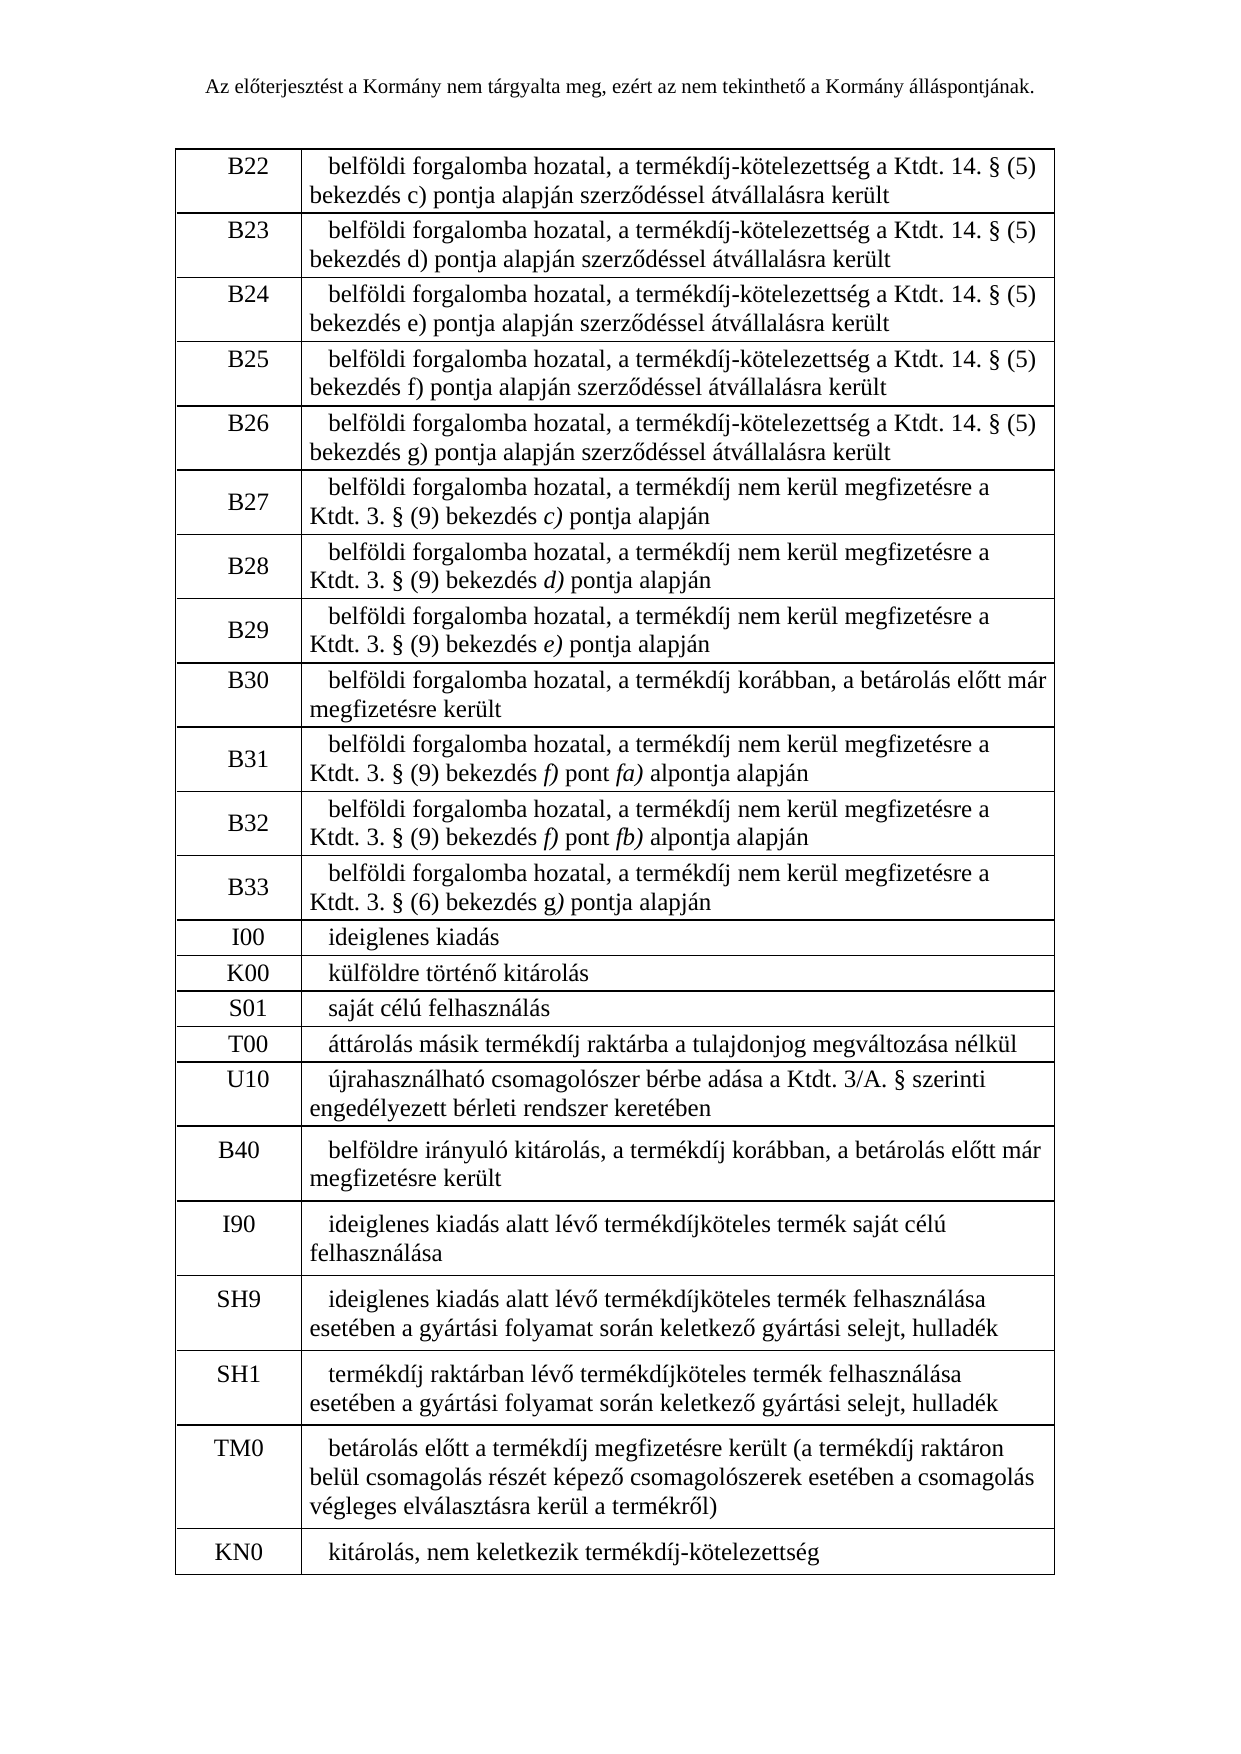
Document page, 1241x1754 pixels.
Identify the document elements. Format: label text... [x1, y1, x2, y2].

table_cell belföldi forgalomba hozatal, a termékdíj korábban, a betárolás előtt már megfizetésre került [302, 664, 1054, 726]
table_cell B23 [176, 213, 301, 276]
table_cell ideiglenes kiadás [302, 921, 1054, 954]
table_cell termékdíj raktárban lévő termékdíjköteles termék felhasználása esetében a gyártási folyamat során keletkező gyártási selejt, hulladék [302, 1351, 1054, 1424]
table_cell külföldre történő kitárolás [302, 956, 1054, 990]
table_cell belföldre irányuló kitárolás, a termékdíj korábban, a betárolás előtt már megfizetésre került [302, 1127, 1054, 1200]
table_cell áttárolás másik termékdíj raktárba a tulajdonjog megváltozása nélkül [302, 1027, 1054, 1061]
table_cell belföldi forgalomba hozatal, a termékdíj-kötelezettség a Ktdt. 14. § (5) bekezdés g) pontja alapján szerződéssel átvállalásra került [302, 407, 1054, 469]
table_cell belföldi forgalomba hozatal, a termékdíj nem kerül megfizetésre a Ktdt. 3. § (9) bekezdés c) pontja alapján [302, 471, 1054, 533]
table_cell belföldi forgalomba hozatal, a termékdíj nem kerül megfizetésre a Ktdt. 3. § (9) bekezdés e) pontja alapján [302, 599, 1054, 662]
table_cell B30 [176, 663, 301, 726]
table_cell I00 [176, 920, 301, 954]
table_cell SH9 [176, 1276, 301, 1349]
table_cell B31 [176, 727, 301, 791]
table_cell betárolás előtt a termékdíj megfizetésre került (a termékdíj raktáron belül csomagolás részét képező csomagolószerek esetében a csomagolás végleges elválasztásra kerül a termékről) [302, 1426, 1054, 1528]
table_cell B28 [176, 535, 301, 598]
table_cell B22 [176, 150, 301, 212]
table_cell TM0 [176, 1425, 301, 1528]
table_cell ideiglenes kiadás alatt lévő termékdíjköteles termék felhasználása esetében a gyártási folyamat során keletkező gyártási selejt, hulladék [302, 1276, 1054, 1349]
table_cell B29 [176, 599, 301, 662]
table_cell saját célú felhasználás [302, 992, 1054, 1026]
table_cell KN0 [176, 1529, 301, 1573]
table_cell ideiglenes kiadás alatt lévő termékdíjköteles termék saját célú felhasználása [302, 1202, 1054, 1275]
table_cell belföldi forgalomba hozatal, a termékdíj nem kerül megfizetésre a Ktdt. 3. § (6) bekezdés g) pontja alapján [302, 856, 1054, 919]
table_cell U10 [176, 1062, 301, 1125]
table_cell belföldi forgalomba hozatal, a termékdíj nem kerül megfizetésre a Ktdt. 3. § (9) bekezdés f) pont fb) alpontja alapján [302, 792, 1054, 855]
table_cell belföldi forgalomba hozatal, a termékdíj-kötelezettség a Ktdt. 14. § (5) bekezdés d) pontja alapján szerződéssel átvállalásra került [302, 214, 1054, 276]
table_cell belföldi forgalomba hozatal, a termékdíj-kötelezettség a Ktdt. 14. § (5) bekezdés c) pontja alapján szerződéssel átvállalásra került [302, 150, 1054, 212]
table_cell K00 [176, 956, 301, 990]
table_cell belföldi forgalomba hozatal, a termékdíj-kötelezettség a Ktdt. 14. § (5) bekezdés e) pontja alapján szerződéssel átvállalásra került [302, 278, 1054, 341]
table_cell B27 [176, 470, 301, 533]
table_cell B32 [176, 792, 301, 855]
table_cell S01 [176, 991, 301, 1026]
table_cell kitárolás, nem keletkezik termékdíj-kötelezettség [302, 1529, 1054, 1573]
table_cell B26 [176, 406, 301, 469]
table_cell belföldi forgalomba hozatal, a termékdíj nem kerül megfizetésre a Ktdt. 3. § (9) bekezdés d) pontja alapján [302, 535, 1054, 598]
table_cell I90 [176, 1201, 301, 1275]
table_cell B33 [176, 856, 301, 919]
table_cell SH1 [176, 1351, 301, 1424]
table_cell belföldi forgalomba hozatal, a termékdíj nem kerül megfizetésre a Ktdt. 3. § (9) bekezdés f) pont fa) alpontja alapján [302, 728, 1054, 791]
table_cell újrahasználható csomagolószer bérbe adása a Ktdt. 3/A. § szerinti engedélyezett bérleti rendszer keretében [302, 1063, 1054, 1125]
table_cell B40 [176, 1126, 301, 1200]
table_cell B25 [176, 342, 301, 405]
table_cell belföldi forgalomba hozatal, a termékdíj-kötelezettség a Ktdt. 14. § (5) bekezdés f) pontja alapján szerződéssel átvállalásra került [302, 342, 1054, 405]
table_cell B24 [176, 278, 301, 341]
table_cell T00 [176, 1027, 301, 1061]
